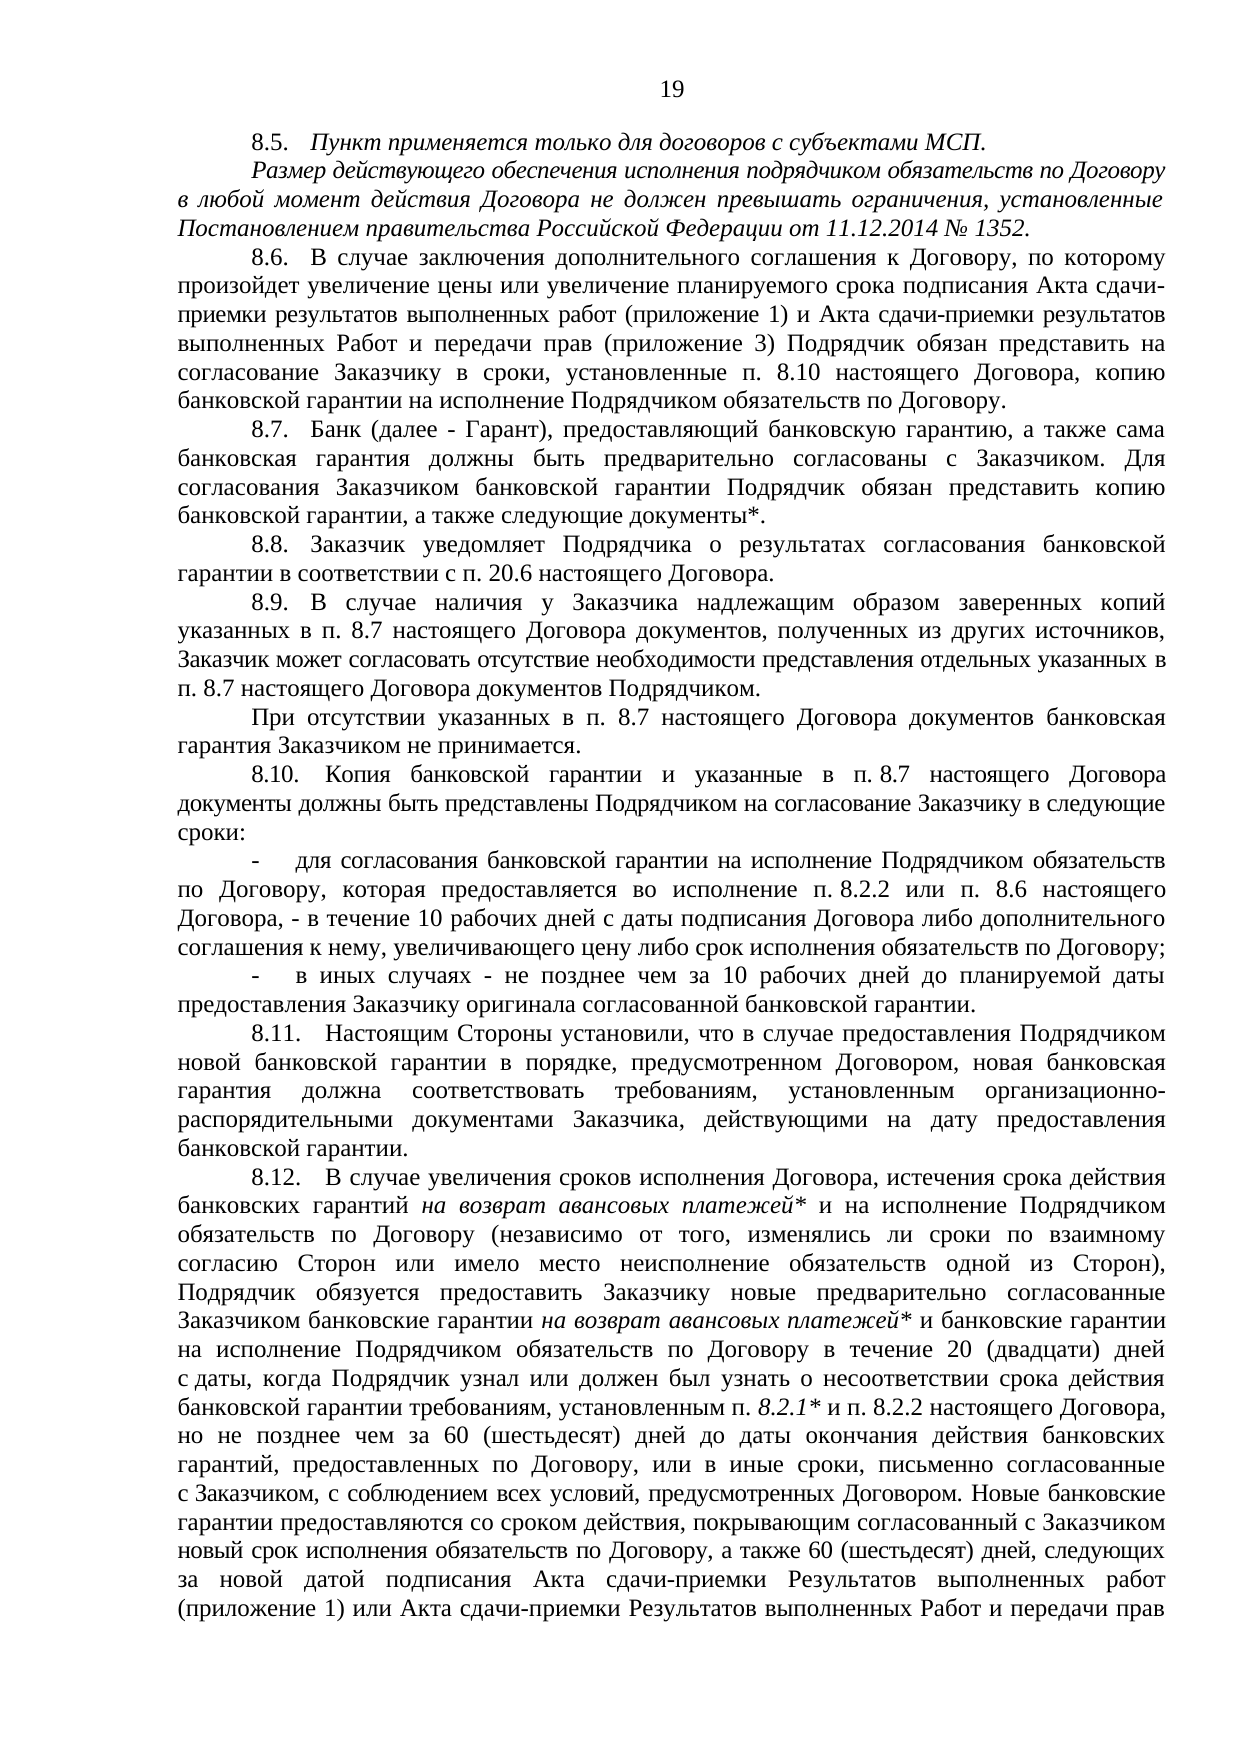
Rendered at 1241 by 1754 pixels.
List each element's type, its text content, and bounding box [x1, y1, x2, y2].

text При отсутствии указанных в п. 8.7 настоящего Договора документов банковская гарантия Заказчиком не принимается. [177, 702, 1166, 759]
text 8.5. Пункт применяется только для договоров с субъектами МСП. [177, 127, 1166, 155]
text - в иных случаях - не позднее чем за 10 рабочих дней до планируемой даты предоставления Заказчику оригинала согласованной банковской гарантии. [177, 960, 1166, 1018]
text 8.7. Банк (далее - Гарант), предоставляющий банковскую гарантию, а также сама банковская гарантия должны быть предварительно согласованы с Заказчиком. Для согласования Заказчиком банковской гарантии Подрядчик обязан представить копию банковской гарантии, а также следующие документы*. [177, 414, 1166, 529]
text - для согласования банковской гарантии на исполнение Подрядчиком обязательств по Договору, которая предоставляется во исполнение п. 8.2.2 или п. 8.6 настоящего Договора, - в течение 10 рабочих дней с даты подписания Договора либо дополнительного соглашения к нему, увеличивающего цену либо срок исполнения обязательств по Договору; [177, 845, 1166, 960]
text 8.11. Настоящим Стороны установили, что в случае предоставления Подрядчиком новой банковской гарантии в порядке, предусмотренном Договором, новая банковская гарантия должна соответствовать требованиям, установленным организационно-распорядительными документами Заказчика, действующими на дату предоставления банковской гарантии. [177, 1018, 1166, 1162]
text 8.10. Копия банковской гарантии и указанные в п. 8.7 настоящего Договора документы должны быть представлены Подрядчиком на согласование Заказчику в следующие сроки: [177, 759, 1166, 845]
text 8.6. В случае заключения дополнительного соглашения к Договору, по которому произойдет увеличение цены или увеличение планируемого срока подписания Акта сдачи-приемки результатов выполненных работ (приложение 1) и Акта сдачи-приемки результатов выполненных Работ и передачи прав (приложение 3) Подрядчик обязан представить на согласование Заказчику в сроки, установленные п. 8.10 настоящего Договора, копию банковской гарантии на исполнение Подрядчиком обязательств по Договору. [177, 242, 1166, 414]
text Размер действующего обеспечения исполнения подрядчиком обязательств по Договору в любой момент действия Договора не должен превышать ограничения, установленные Постановлением правительства Российской Федерации от 11.12.2014 № 1352. [177, 155, 1166, 242]
text 8.9. В случае наличия у Заказчика надлежащим образом заверенных копий указанных в п. 8.7 настоящего Договора документов, полученных из других источников, Заказчик может согласовать отсутствие необходимости представления отдельных указанных в п. 8.7 настоящего Договора документов Подрядчиком. [177, 587, 1166, 702]
text 8.8. Заказчик уведомляет Подрядчика о результатах согласования банковской гарантии в соответствии с п. 20.6 настоящего Договора. [177, 529, 1166, 587]
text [177, 1162, 1166, 1622]
